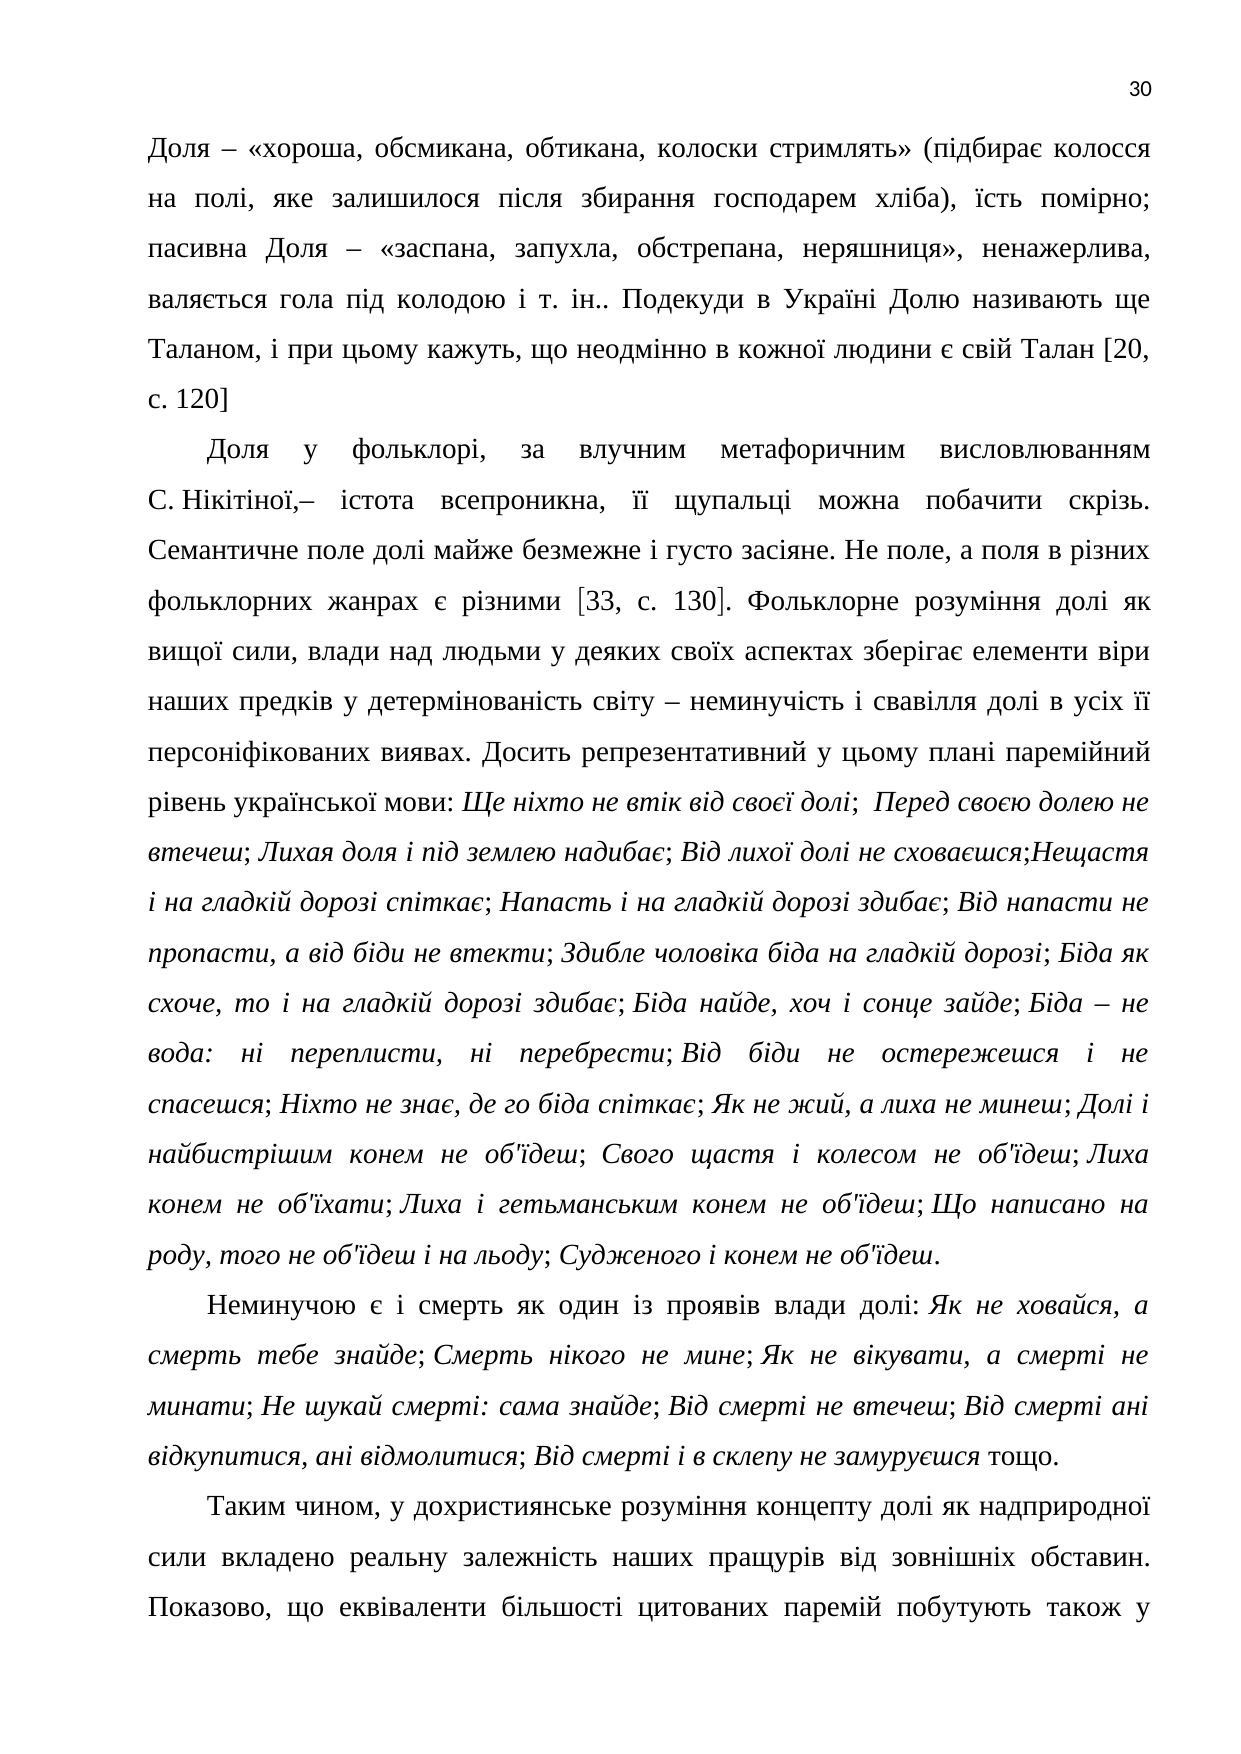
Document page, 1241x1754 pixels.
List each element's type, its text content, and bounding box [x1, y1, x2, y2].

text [148, 1488, 1152, 1622]
text Неминучою є і смерть як один із проявів влади долі: Як не ховайся, а смерть тебе знайде; Смерть нікого не мине; Як не вікувати, а смерті не минати; Не шукай смерті: сама знайде; Від смерті не втечеш; Від смерті ані відкупитися, ані відмолитися; Від смерті і в склепу не замуруєшся тощо. [148, 1287, 1152, 1472]
text Доля у фольклорі, за влучним метафоричним висловлюванням С. Нікітіної,– істота всепроникна, її щупальці можна побачити скрізь. Семантичне поле долі майже безмежне і густо засіяне. Не поле, а поля в різних фольклорних жанрах є різними 33, с. 130. Фольклорне розуміння долі як вищої сили, влади над людьми у деяких своїх аспектах зберігає елементи віри наших предків у детермінованість світу – неминучість і свавілля долі в усіх її персоніфікованих виявах. Досить репрезентативний у цьому плані паремійний рівень української мови: Ще ніхто не втік від своєї долі; Перед своєю долею не втечеш; Лихая доля і під землею надибає; Від лихої долі не сховаєшся;Нещастя і на гладкій дорозі спіткає; Напасть і на гладкій дорозі здибає; Від напасти не пропасти, а від біди не втекти; Здибле чоловіка біда на гладкій дорозі; Біда як схоче, то і на гладкій дорозі здибає; Біда найде, хоч і сонце зайде; Біда – не вода: ні переплисти, ні перебрести; Від біди не остережешся і не спасешся; Ніхто не знає, де го біда спіткає; Як не жий, а лиха не минеш; Долі і найбистрішим конем не об'їдеш; Свого щастя і колесом не об'їдеш; Лиха конем не об'їхати; Лиха і гетьманським конем не об'їдеш; Що написано на роду, того не об'їдеш і на льоду; Судженого і конем не об'їдеш. [148, 432, 1152, 1270]
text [148, 130, 1152, 415]
